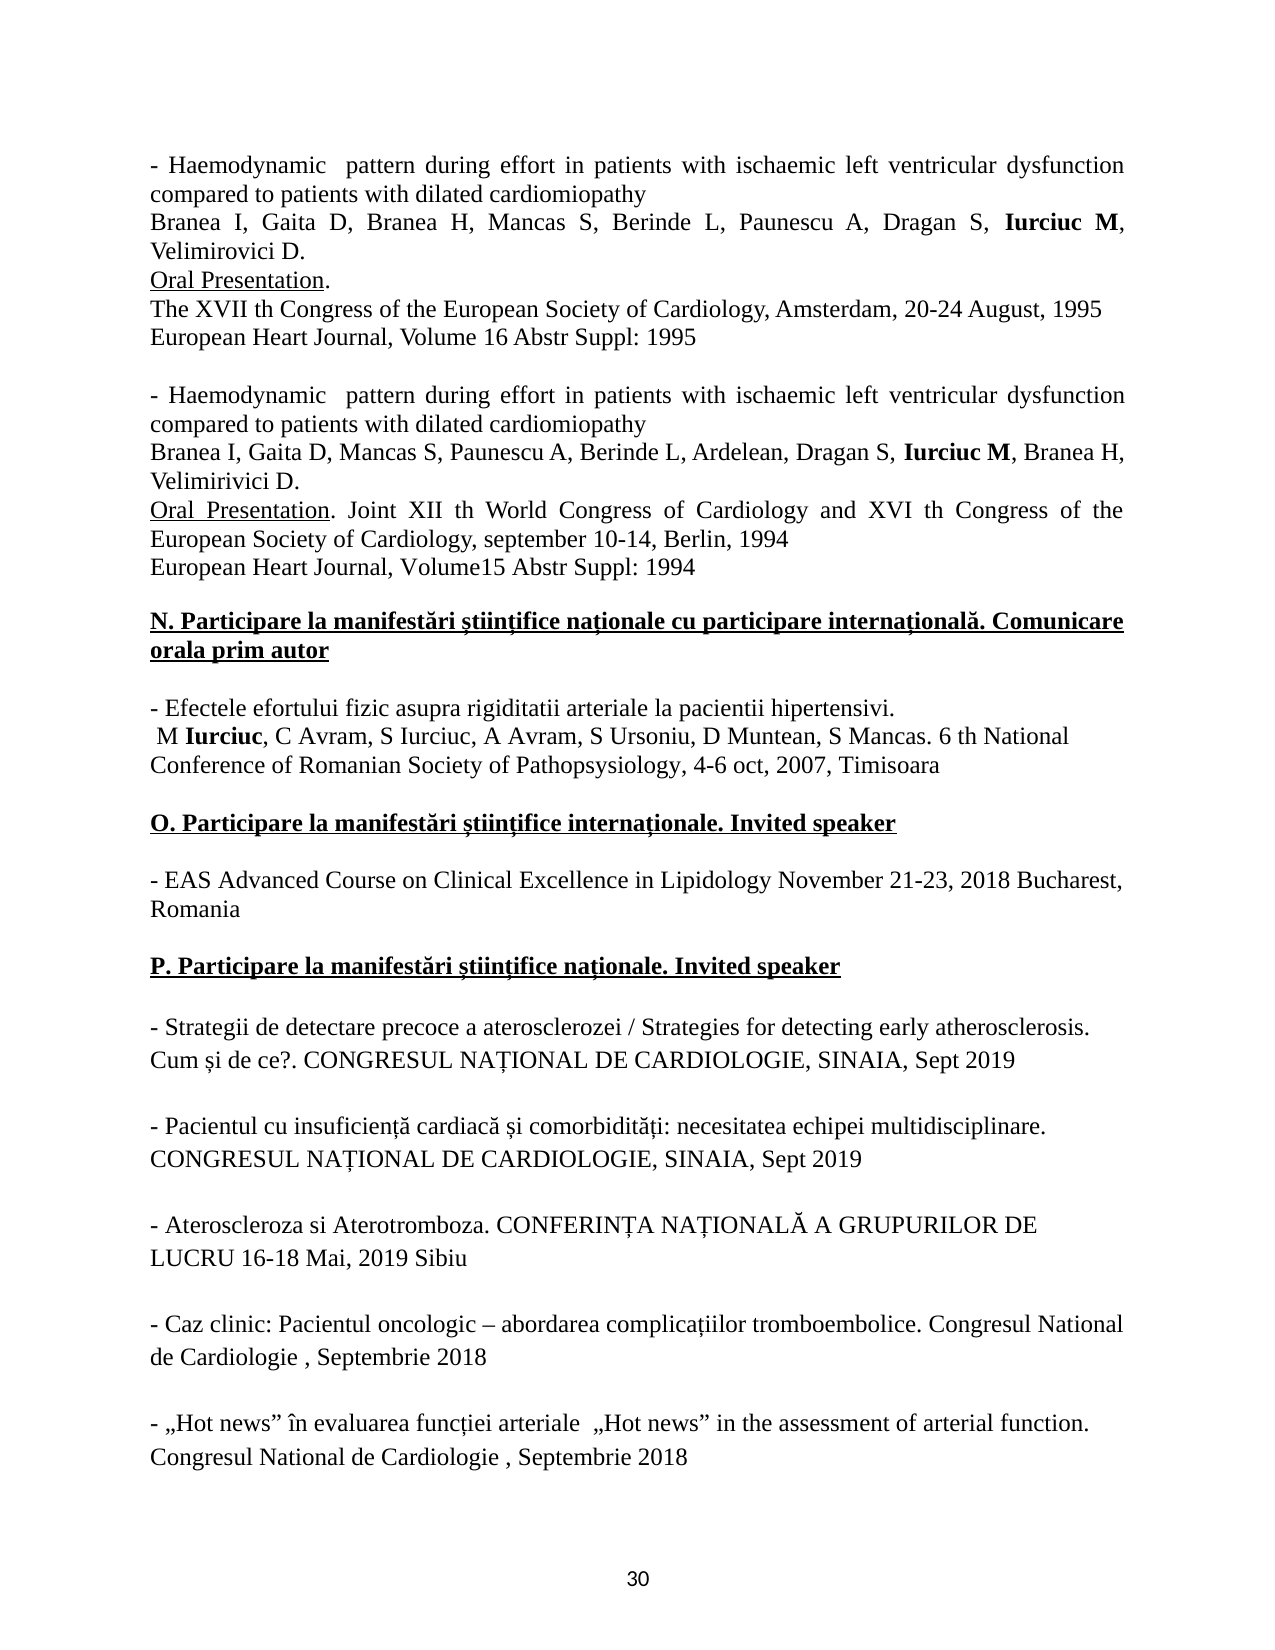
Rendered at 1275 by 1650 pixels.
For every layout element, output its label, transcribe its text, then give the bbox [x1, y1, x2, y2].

text - Ateroscleroza si Aterotromboza. CONFERINȚA NAȚIONALĂ A GRUPURILOR DE LUCRU 16-18 Mai, 2019 Sibiu [150, 1210, 1125, 1272]
text - „Hot news” în evaluarea funcției arteriale „Hot news” in the assessment of arterial function. Congresul National de Cardiologie , Septembrie 2018 [150, 1408, 1125, 1470]
text Branea I, Gaita D, Branea H, Mancas S, Berinde L, Paunescu A, Dragan S, Iurciuc M, Velimirovici D. [150, 207, 1125, 265]
text Branea I, Gaita D, Mancas S, Paunescu A, Berinde L, Ardelean, Dragan S, Iurciuc M, Branea H, Velimirivici D. [150, 437, 1125, 495]
text O. Participare la manifestări științifice internaționale. Invited speaker [150, 808, 1125, 836]
text P. Participare la manifestări științifice naționale. Invited speaker [150, 951, 1125, 980]
text Oral Presentation. [150, 265, 1125, 294]
text - Pacientul cu insuficiență cardiacă și comorbidități: necesitatea echipei multidisciplinare. CONGRESUL NAȚIONAL DE CARDIOLOGIE, SINAIA, Sept 2019 [150, 1111, 1125, 1173]
text - Caz clinic: Pacientul oncologic – abordarea complicațiilor tromboembolice. Congresul National de Cardiologie , Septembrie 2018 [150, 1309, 1125, 1371]
text Oral Presentation. Joint XII th World Congress of Cardiology and XVI th Congress of the European Society of Cardiology, september 10-14, , 1994 [150, 495, 1125, 552]
text N. Participare la manifestări științifice naționale cu participare internațională. Comunicare orala prim autor [150, 606, 1125, 664]
text - Haemodynamic pattern during effort in patients with ischaemic left ventricular dysfunction compared to patients with dilated cardiomiopathy [150, 150, 1125, 207]
text European Heart Journal, Volume 16 Abstr Suppl: 1995 [150, 322, 1125, 351]
text - EAS Advanced Course on Clinical Excellence in Lipidology November 21-23, 2018 Bucharest, Romania [150, 865, 1125, 923]
text The XVII th Congress of the European Society of Cardiology, , 20-24 August, 1995 [150, 294, 1125, 322]
text - Strategii de detectare precoce a aterosclerozei / Strategies for detecting early atherosclerosis. Cum și de ce?. CONGRESUL NAȚIONAL DE CARDIOLOGIE, SINAIA, Sept 2019 [150, 1012, 1125, 1074]
text European Heart Journal, Volume15 Abstr Suppl: 1994 [150, 552, 1125, 581]
text M Iurciuc, C Avram, S Iurciuc, A Avram, S Ursoniu, D Muntean, S Mancas. 6 th National Conference of Romanian Society of Pathopsysiology, 4-6 oct, 2007, Timisoara [150, 721, 1125, 779]
text - Efectele efortului fizic asupra rigiditatii arteriale la pacientii hipertensivi. [150, 693, 1125, 721]
text - Haemodynamic pattern during effort in patients with ischaemic left ventricular dysfunction compared to patients with dilated cardiomiopathy [150, 380, 1125, 437]
